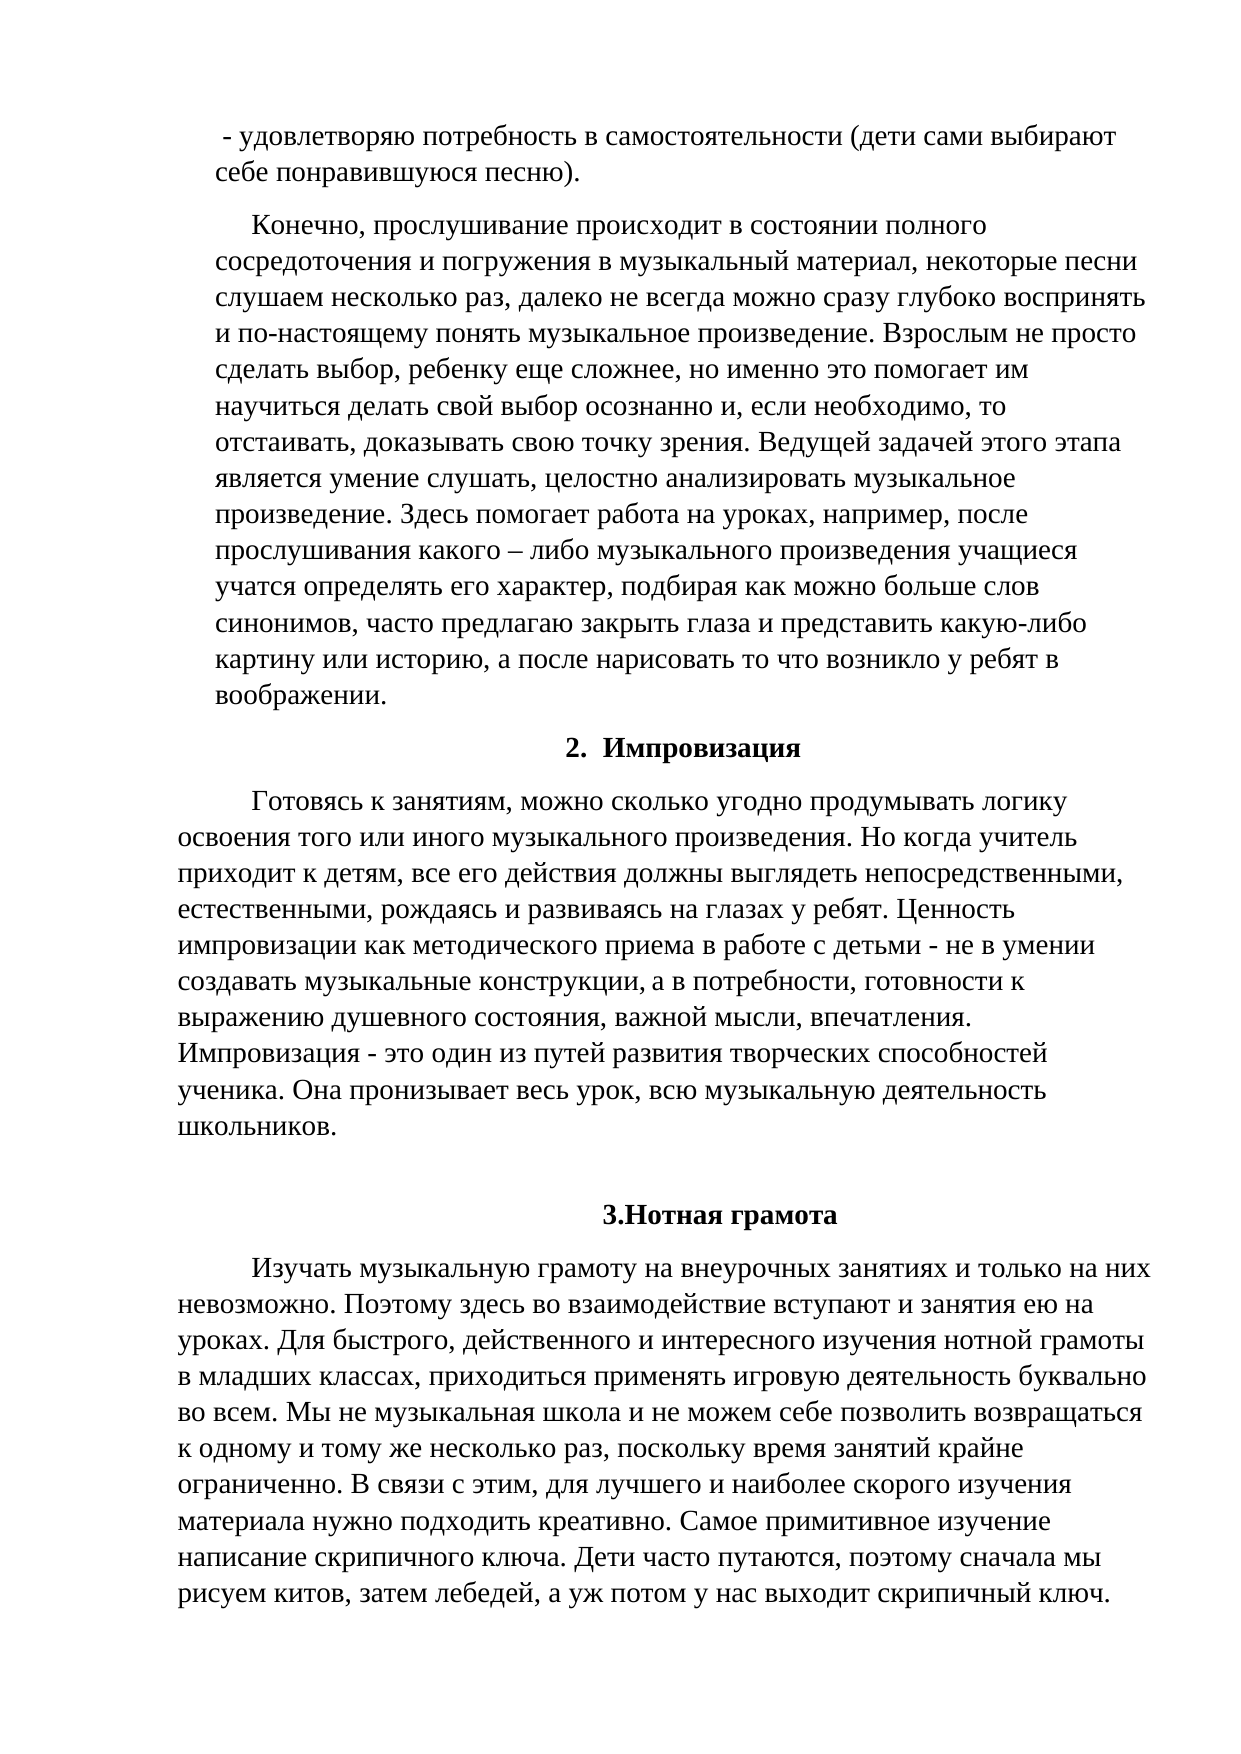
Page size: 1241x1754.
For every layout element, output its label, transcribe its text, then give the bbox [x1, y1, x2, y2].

list 3.Нотная грамота [288, 1197, 1152, 1230]
text Конечно, прослушивание происходит в состоянии полного сосредоточения и погружения в музыкальный материал, некоторые песни слушаем несколько раз, далеко не всегда можно сразу глубоко воспринять и по-настоящему понять музыкальное произведение. Взрослым не просто сделать выбор, ребенку еще сложнее, но именно это помогает им научиться делать свой выбор осознанно и, если необходимо, то отстаивать, доказывать свою точку зрения. Ведущей задачей этого этапа является умение слушать, целостно анализировать музыкальное произведение. Здесь помогает работа на уроках, например, после прослушивания какого – либо музыкального произведения учащиеся учатся определять его характер, подбирая как можно больше слов синонимов, часто предлагаю закрыть глаза и представить какую-либо картину или историю, а после нарисовать то что возникло у ребят в воображении. [215, 207, 1152, 711]
list Импровизация [215, 730, 1152, 763]
text Готовясь к занятиям, можно сколько угодно продумывать логику освоения того или иного музыкального произведения. Но когда учитель приходит к детям, все его действия должны выглядеть непосредственными, естественными, рождаясь и развиваясь на глазах у ребят. Ценность импровизации как методического приема в работе с детьми - не в умении создавать музыкальные конструкции, а в потребности, готовности к выражению душевного состояния, важной мысли, впечатления. Импровизация - это один из путей развития творческих способностей ученика. Она пронизывает весь урок, всю музыкальную деятельность школьников. [177, 783, 1152, 1141]
text - удовлетворяю потребность в самостоятельности (дети сами выбирают себе понравившуюся песню). [215, 118, 1152, 188]
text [177, 1250, 1152, 1608]
